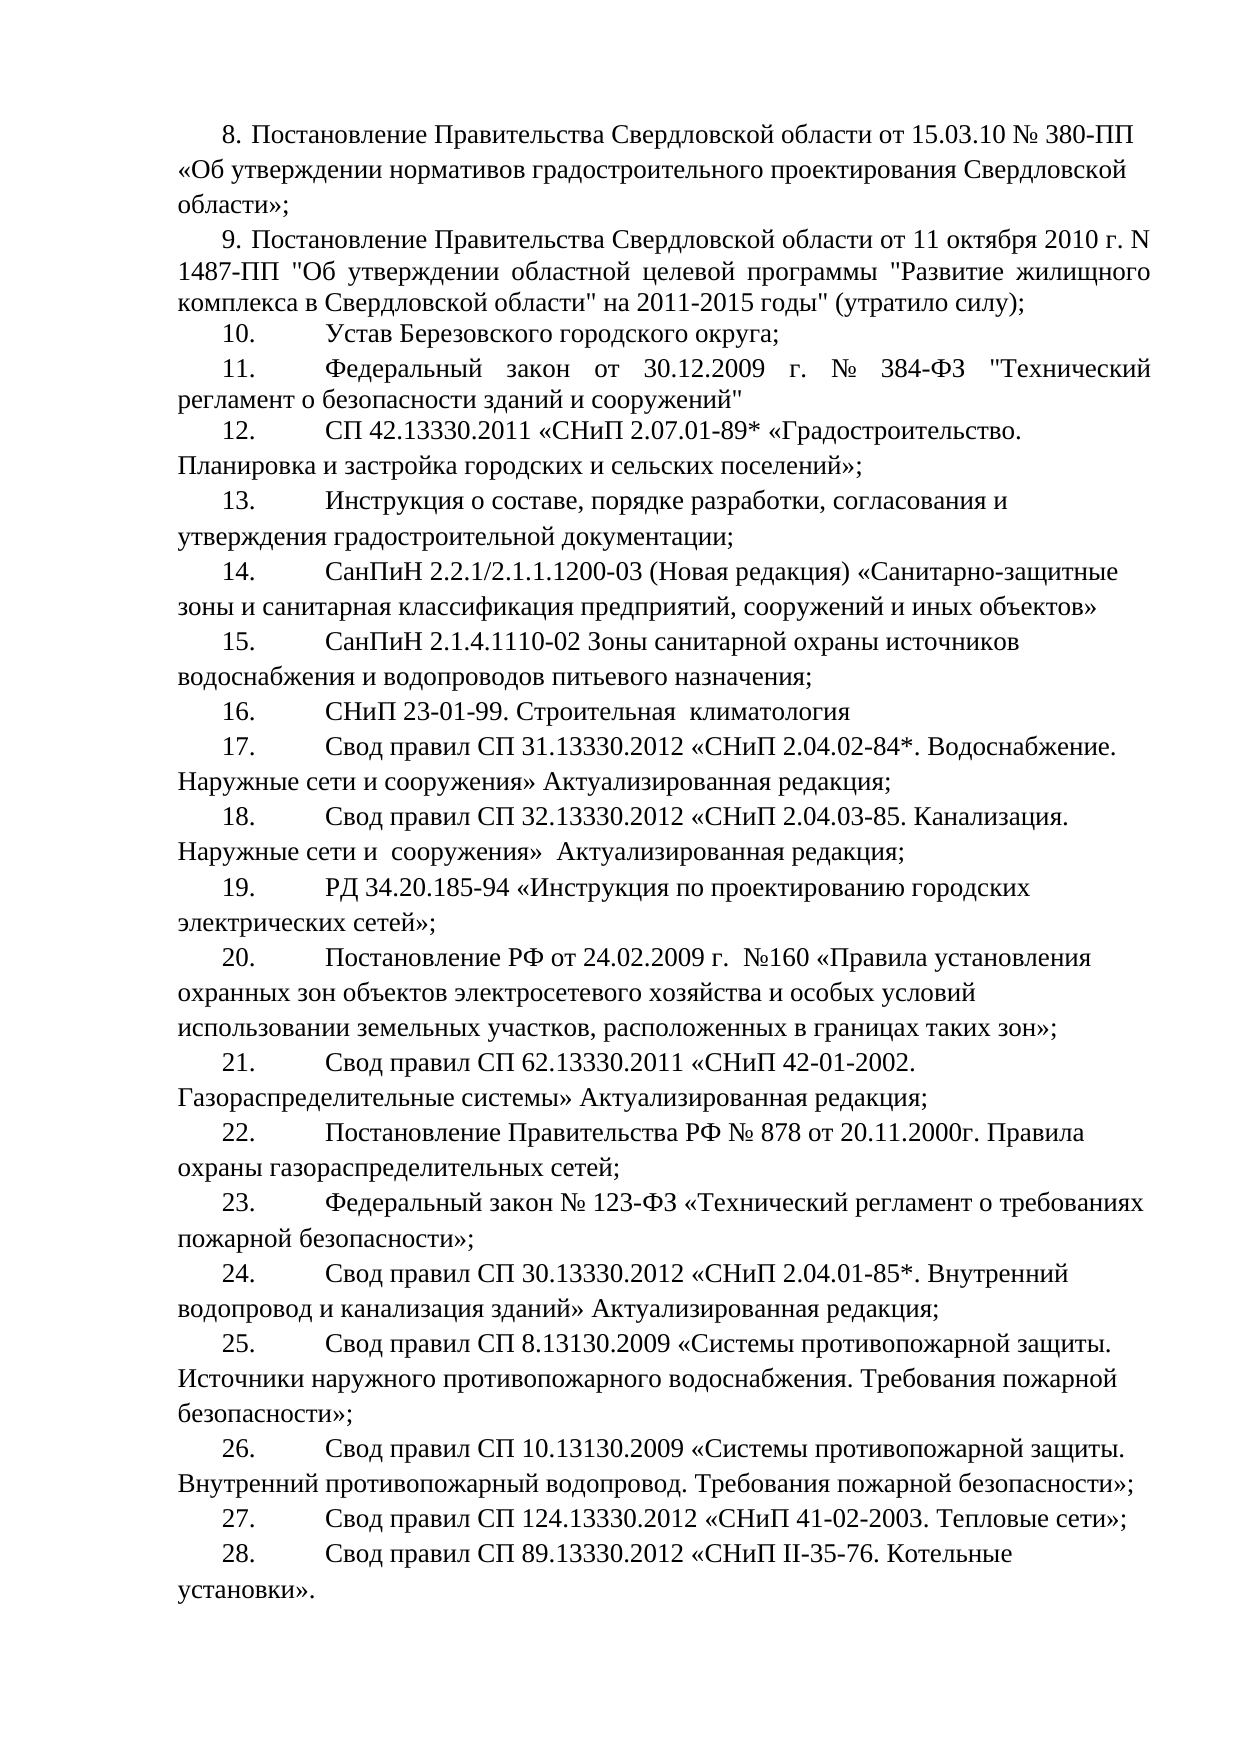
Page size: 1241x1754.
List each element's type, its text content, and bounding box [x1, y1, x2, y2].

list Свод правил СП 89.13330.2012 «СНиП II-35-76. Котельные установки». [177, 1538, 1152, 1604]
list Свод правил СП 124.13330.2012 «СНиП 41-02-2003. Тепловые сети»; [177, 1502, 1152, 1534]
list РД 34.20.185-94 «Инструкция по проектированию городских электрических сетей»; [177, 871, 1152, 937]
list Свод правил СП 31.13330.2012 «СНиП 2.04.02-84*. Водоснабжение. Наружные сети и сооружения» Актуализированная редакция; [177, 730, 1152, 796]
list Свод правил СП 30.13330.2012 «СНиП 2.04.01-85*. Внутренний водопровод и канализация зданий» Актуализированная редакция; [177, 1257, 1152, 1323]
list Свод правил СП 8.13130.2009 «Системы противопожарной защиты. Источники наружного противопожарного водоснабжения. Требования пожарной безопасности»; [177, 1327, 1152, 1428]
list Постановление Правительства РФ № 878 от 20.11.2000г. Правила охраны газораспределительных сетей; [177, 1116, 1152, 1183]
list Федеральный закон от 30.12.2009 г. № 384-ФЗ "Технический регламент о безопасности зданий и сооружений" [177, 352, 1152, 414]
list Инструкция о составе, порядке разработки, согласования и утверждения градостроительной документации; [177, 484, 1152, 551]
list Постановление Правительства Свердловской области от 11 октября 2010 г. N 1487-ПП "Об утверждении областной целевой программы "Развитие жилищного комплекса в Свердловской области" на 2011-2015 годы" (утратило силу); [177, 223, 1152, 317]
list Свод правил СП 62.13330.2011 «СНиП 42-01-2002. Газораспределительные системы» Актуализированная редакция; [177, 1046, 1152, 1112]
list СНиП 23-01-99. Строительная климатология [177, 695, 1152, 726]
list Устав Березовского городского округа; [177, 317, 1152, 348]
list СП 42.13330.2011 «СНиП 2.07.01-89* «Градостроительство. Планировка и застройка городских и сельских поселений»; [177, 414, 1152, 481]
list СанПиН 2.2.1/2.1.1.1200-03 (Новая редакция) «Санитарно-защитные зоны и санитарная классификация предприятий, сооружений и иных объектов» [177, 555, 1152, 621]
list СанПиН 2.1.4.1110-02 Зоны санитарной охраны источников водоснабжения и водопроводов питьевого назначения; [177, 625, 1152, 691]
list Федеральный закон № 123-ФЗ «Технический регламент о требованиях пожарной безопасности»; [177, 1187, 1152, 1253]
list Свод правил СП 10.13130.2009 «Системы противопожарной защиты. Внутренний противопожарный водопровод. Требования пожарной безопасности»; [177, 1432, 1152, 1498]
list Постановление Правительства Свердловской области от 15.03.10 № 380-ПП «Об утверждении нормативов градостроительного проектирования Свердловской области»; [177, 118, 1152, 219]
list Постановление РФ от 24.02.2009 г. №160 «Правила установления охранных зон объектов электросетевого хозяйства и особых условий использовании земельных участков, расположенных в границах таких зон»; [177, 941, 1152, 1042]
list Свод правил СП 32.13330.2012 «СНиП 2.04.03-85. Канализация. Наружные сети и сооружения» Актуализированная редакция; [177, 800, 1152, 867]
